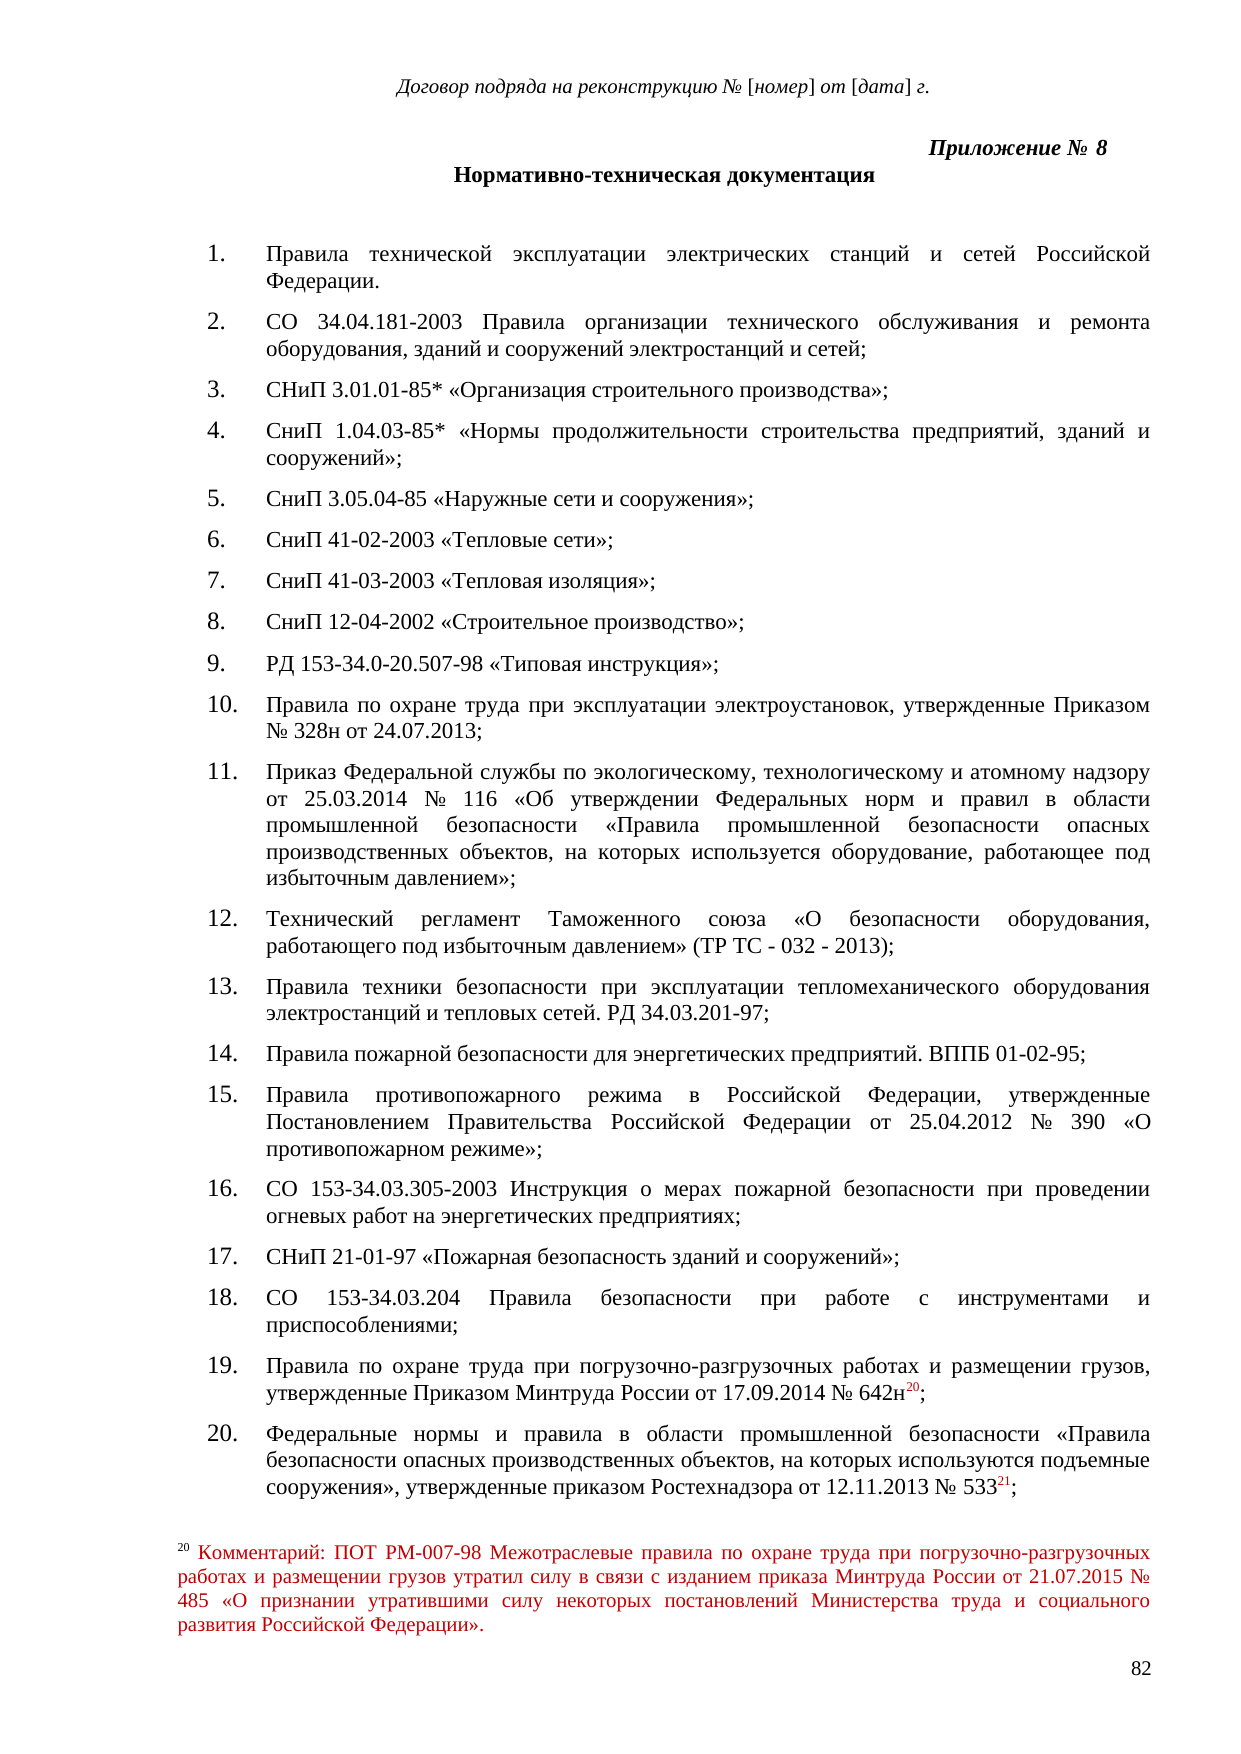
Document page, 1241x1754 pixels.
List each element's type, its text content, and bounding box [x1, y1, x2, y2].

list СНиП 21-01-97 «Пожарная безопасность зданий и сооружений»; [207, 1241, 1152, 1270]
list СниП 41-02-2003 «Тепловые сети»; [207, 524, 1152, 553]
list СО 153-34.03.204 Правила безопасности при работе с инструментами и приспособлениями; [207, 1282, 1152, 1337]
list Технический регламент Таможенного союза «О безопасности оборудования, работающего под избыточным давлением» (ТР ТС - 032 - 2013); [207, 903, 1152, 958]
list СО 34.04.181-2003 Правила организации технического обслуживания и ремонта оборудования, зданий и сооружений электростанций и сетей; [207, 306, 1152, 361]
list Правила по охране труда при эксплуатации электроустановок, утвержденные Приказом № 328н от 24.07.2013; [207, 689, 1152, 744]
list РД 153-34.0-20.507-98 «Типовая инструкция»; [207, 648, 1152, 676]
list Правила технической эксплуатации электрических станций и сетей Российской Федерации. [207, 238, 1152, 294]
list СниП 3.05.04-85 «Наружные сети и сооружения»; [207, 483, 1152, 511]
list СниП 1.04.03-85* «Нормы продолжительности строительства предприятий, зданий и сооружений»; [207, 415, 1152, 470]
list Правила по охране труда при погрузочно-разгрузочных работах и размещении грузов, утвержденные Приказом Минтруда России от 17.09.2014 № 642н; [207, 1350, 1152, 1405]
list Приказ Федеральной службы по экологическому, технологическому и атомному надзору от 25.03.2014 № 116 «Об утверждении Федеральных норм и правил в области промышленной безопасности «Правила промышленной безопасности опасных производственных объектов, на которых используется оборудование, работающее под избыточным давлением»; [207, 756, 1152, 891]
list СО 153-34.03.305-2003 Инструкция о мерах пожарной безопасности при проведении огневых работ на энергетических предприятиях; [207, 1173, 1152, 1229]
list СниП 12-04-2002 «Строительное производство»; [207, 606, 1152, 635]
list Правила техники безопасности при эксплуатации тепломеханического оборудования электростанций и тепловых сетей. РД 34.03.201-97; [207, 971, 1152, 1026]
list СниП 41-03-2003 «Тепловая изоляция»; [207, 565, 1152, 594]
list Правила пожарной безопасности для энергетических предприятий. ВППБ 01-02-95; [207, 1038, 1152, 1067]
list Приложение № 8 Нормативно-техническая документация [177, 134, 1152, 187]
list Федеральные нормы и правила в области промышленной безопасности «Правила безопасности опасных производственных объектов, на которых используются подъемные сооружения», утвержденные приказом Ростехнадзора от 12.11.2013 № 533; [207, 1418, 1152, 1499]
list СНиП 3.01.01-85* «Организация строительного производства»; [207, 374, 1152, 402]
list Правила противопожарного режима в Российской Федерации, утвержденные Постановлением Правительства Российской Федерации от 25.04.2012 № 390 «О противопожарном режиме»; [207, 1079, 1152, 1161]
